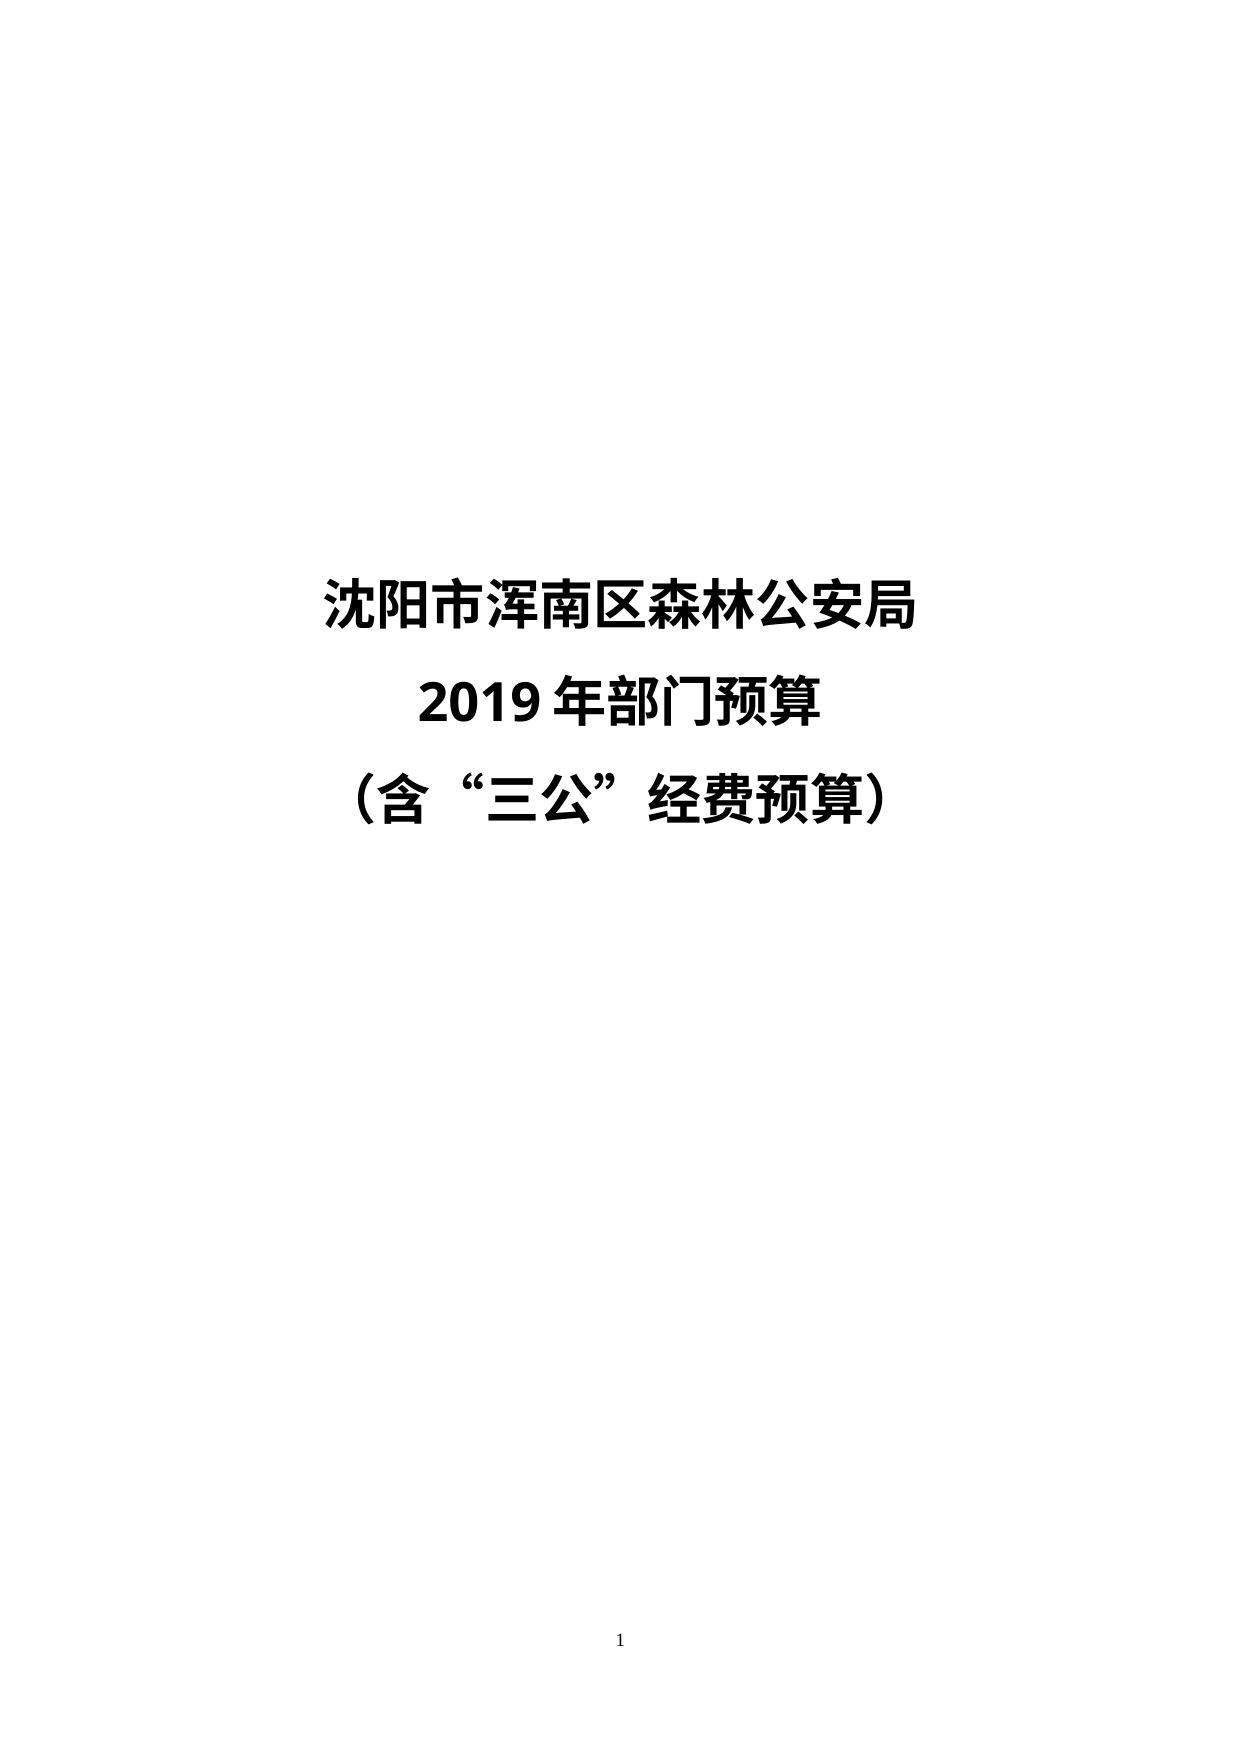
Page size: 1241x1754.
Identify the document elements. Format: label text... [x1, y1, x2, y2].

text 2019年部门预算 [187, 649, 1053, 747]
text （含“三公”经费预算） [187, 747, 1053, 844]
text 沈阳市浑南区森林公安局 [187, 552, 1053, 649]
